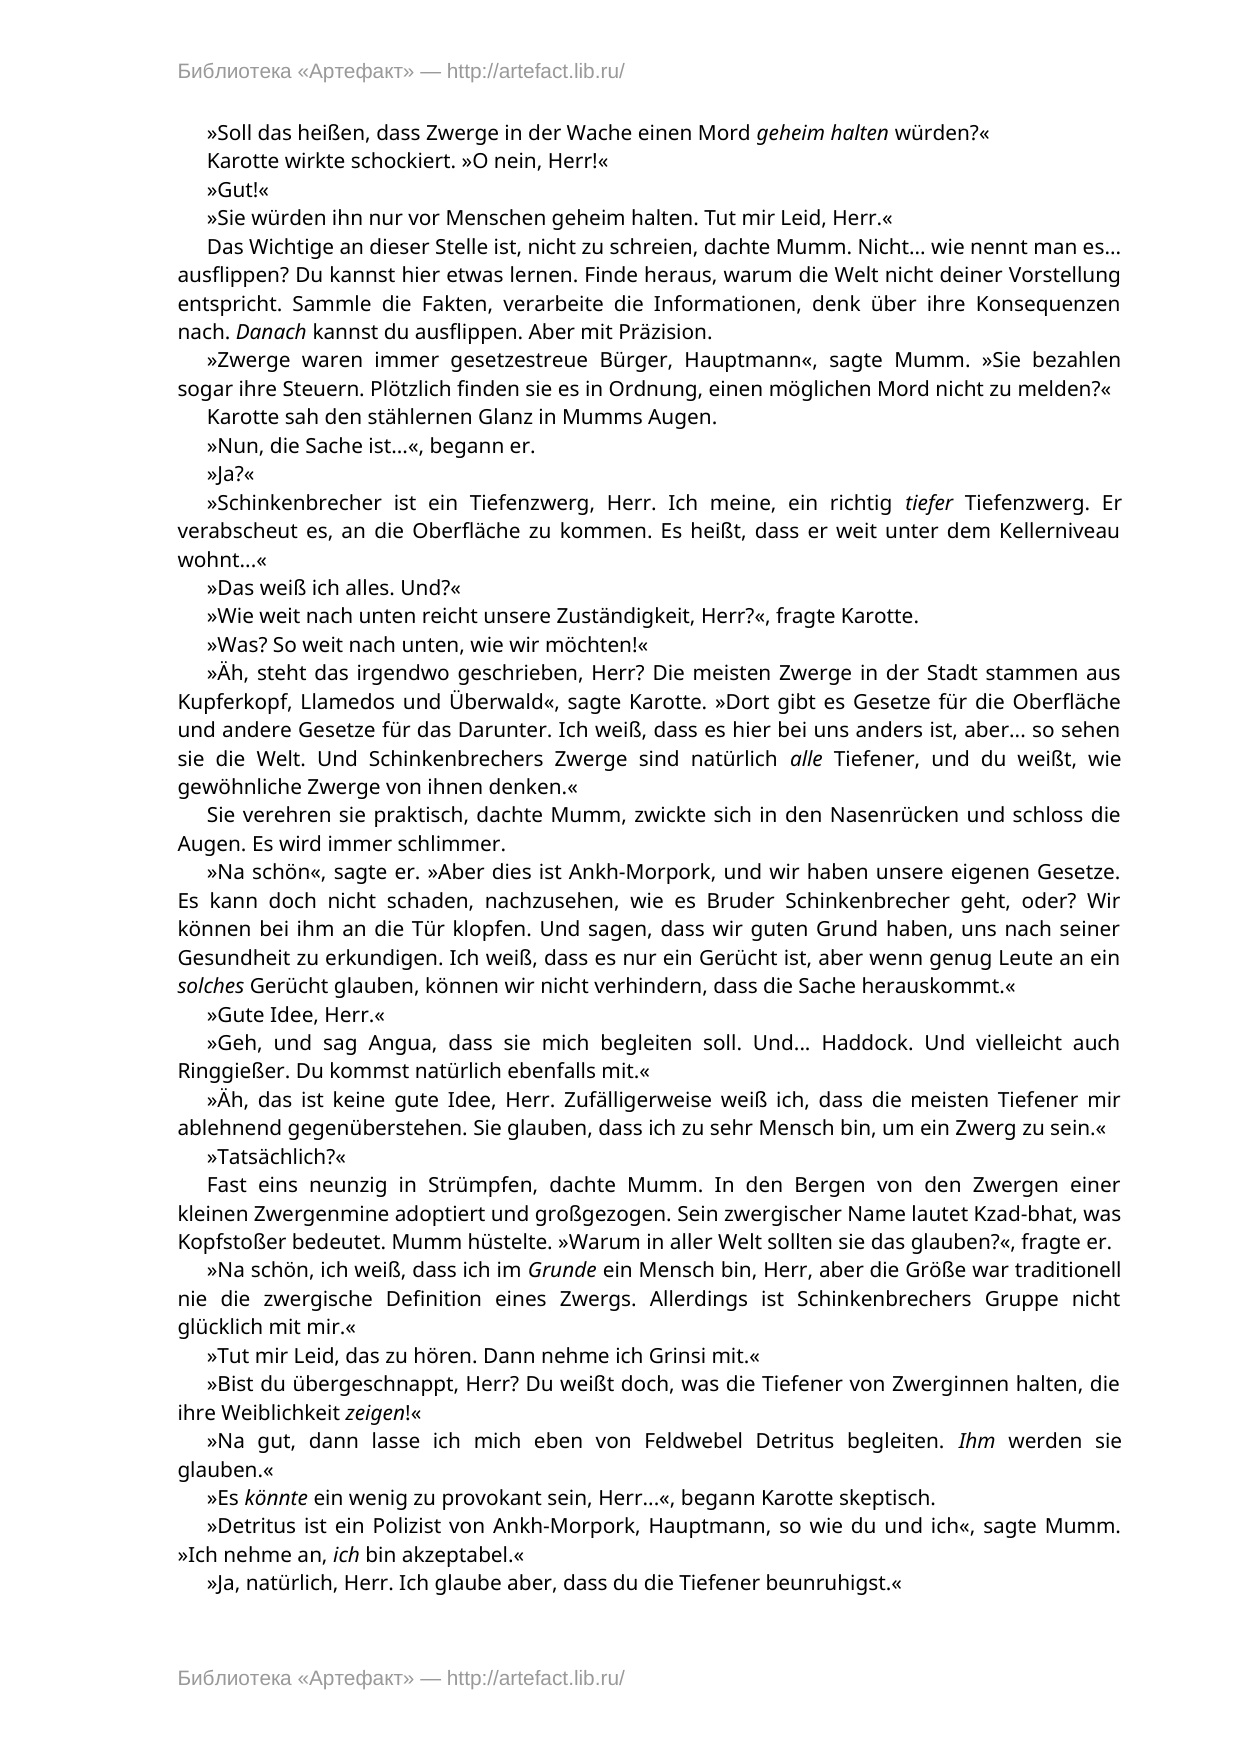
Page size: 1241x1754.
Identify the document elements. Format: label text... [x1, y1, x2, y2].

text »Tut mir Leid, das zu hören. Dann nehme ich Grinsi mit.« [177, 1341, 1122, 1369]
text Fast eins neunzig in Strümpfen, dachte Mumm. In den Bergen von den Zwergen einer kleinen Zwergenmine adoptiert und großgezogen. Sein zwergischer Name lautet Kzad-bhat, was Kopfstoßer bedeutet. Mumm hüstelte. »Warum in aller Welt sollten sie das glauben?«, fragte er. [177, 1170, 1122, 1256]
text Das Wichtige an dieser Stelle ist, nicht zu schreien, dachte Mumm. Nicht... wie nennt man es... ausflippen? Du kannst hier etwas lernen. Finde heraus, warum die Welt nicht deiner Vorstellung entspricht. Sammle die Fakten, verarbeite die Informationen, denk über ihre Konsequenzen nach. Danach kannst du ausflippen. Aber mit Präzision. [177, 232, 1122, 346]
text »Äh, das ist keine gute Idee, Herr. Zufälligerweise weiß ich, dass die meisten Tiefener mir ablehnend gegenüberstehen. Sie glauben, dass ich zu sehr Mensch bin, um ein Zwerg zu sein.« [177, 1085, 1122, 1142]
text Karotte sah den stählernen Glanz in Mumms Augen. [177, 402, 1122, 431]
text »Bist du übergeschnappt, Herr? Du weißt doch, was die Tiefener von Zwerginnen halten, die ihre Weiblichkeit zeigen!« [177, 1369, 1122, 1426]
text Karotte wirkte schockiert. »O nein, Herr!« [177, 147, 1122, 175]
text »Wie weit nach unten reicht unsere Zuständigkeit, Herr?«, fragte Karotte. [177, 602, 1122, 630]
text »Na schön«, sagte er. »Aber dies ist Ankh-Morpork, und wir haben unsere eigenen Gesetze. Es kann doch nicht schaden, nachzusehen, wie es Bruder Schinkenbrecher geht, oder? Wir können bei ihm an die Tür klopfen. Und sagen, dass wir guten Grund haben, uns nach seiner Gesundheit zu erkundigen. Ich weiß, dass es nur ein Gerücht ist, aber wenn genug Leute an ein solches Gerücht glauben, können wir nicht verhindern, dass die Sache herauskommt.« [177, 857, 1122, 1000]
text »Geh, und sag Angua, dass sie mich begleiten soll. Und... Haddock. Und vielleicht auch Ringgießer. Du kommst natürlich ebenfalls mit.« [177, 1028, 1122, 1085]
text »Ja?« [177, 459, 1122, 488]
text »Äh, steht das irgendwo geschrieben, Herr? Die meisten Zwerge in der Stadt stammen aus Kupferkopf, Llamedos und Überwald«, sagte Karotte. »Dort gibt es Gesetze für die Oberfläche und andere Gesetze für das Darunter. Ich weiß, dass es hier bei uns anders ist, aber... so sehen sie die Welt. Und Schinkenbrechers Zwerge sind natürlich alle Tiefener, und du weißt, wie gewöhnliche Zwerge von ihnen denken.« [177, 658, 1122, 801]
text »Ja, natürlich, Herr. Ich glaube aber, dass du die Tiefener beunruhigst.« [177, 1568, 1122, 1597]
text »Tatsächlich?« [177, 1142, 1122, 1170]
text »Gut!« [177, 175, 1122, 203]
text Sie verehren sie praktisch, dachte Mumm, zwickte sich in den Nasenrücken und schloss die Augen. Es wird immer schlimmer. [177, 801, 1122, 857]
text »Was? So weit nach unten, wie wir möchten!« [177, 630, 1122, 658]
text »Das weiß ich alles. Und?« [177, 573, 1122, 602]
text »Schinkenbrecher ist ein Tiefenzwerg, Herr. Ich meine, ein richtig tiefer Tiefenzwerg. Er verabscheut es, an die Oberfläche zu kommen. Es heißt, dass er weit unter dem Kellerniveau wohnt...« [177, 488, 1122, 573]
text »Na schön, ich weiß, dass ich im Grunde ein Mensch bin, Herr, aber die Größe war traditionell nie die zwergische Definition eines Zwergs. Allerdings ist Schinkenbrechers Gruppe nicht glücklich mit mir.« [177, 1256, 1122, 1341]
text »Detritus ist ein Polizist von Ankh-Morpork, Hauptmann, so wie du und ich«, sagte Mumm. »Ich nehme an, ich bin akzeptabel.« [177, 1512, 1122, 1568]
text »Es könnte ein wenig zu provokant sein, Herr...«, begann Karotte skeptisch. [177, 1483, 1122, 1512]
text »Nun, die Sache ist...«, begann er. [177, 431, 1122, 459]
text »Zwerge waren immer gesetzestreue Bürger, Hauptmann«, sagte Mumm. »Sie bezahlen sogar ihre Steuern. Plötzlich finden sie es in Ordnung, einen möglichen Mord nicht zu melden?« [177, 346, 1122, 402]
text »Sie würden ihn nur vor Menschen geheim halten. Tut mir Leid, Herr.« [177, 203, 1122, 232]
text »Gute Idee, Herr.« [177, 1000, 1122, 1028]
text »Soll das heißen, dass Zwerge in der Wache einen Mord geheim halten würden?« [177, 118, 1122, 147]
text »Na gut, dann lasse ich mich eben von Feldwebel Detritus begleiten. Ihm werden sie glauben.« [177, 1426, 1122, 1483]
